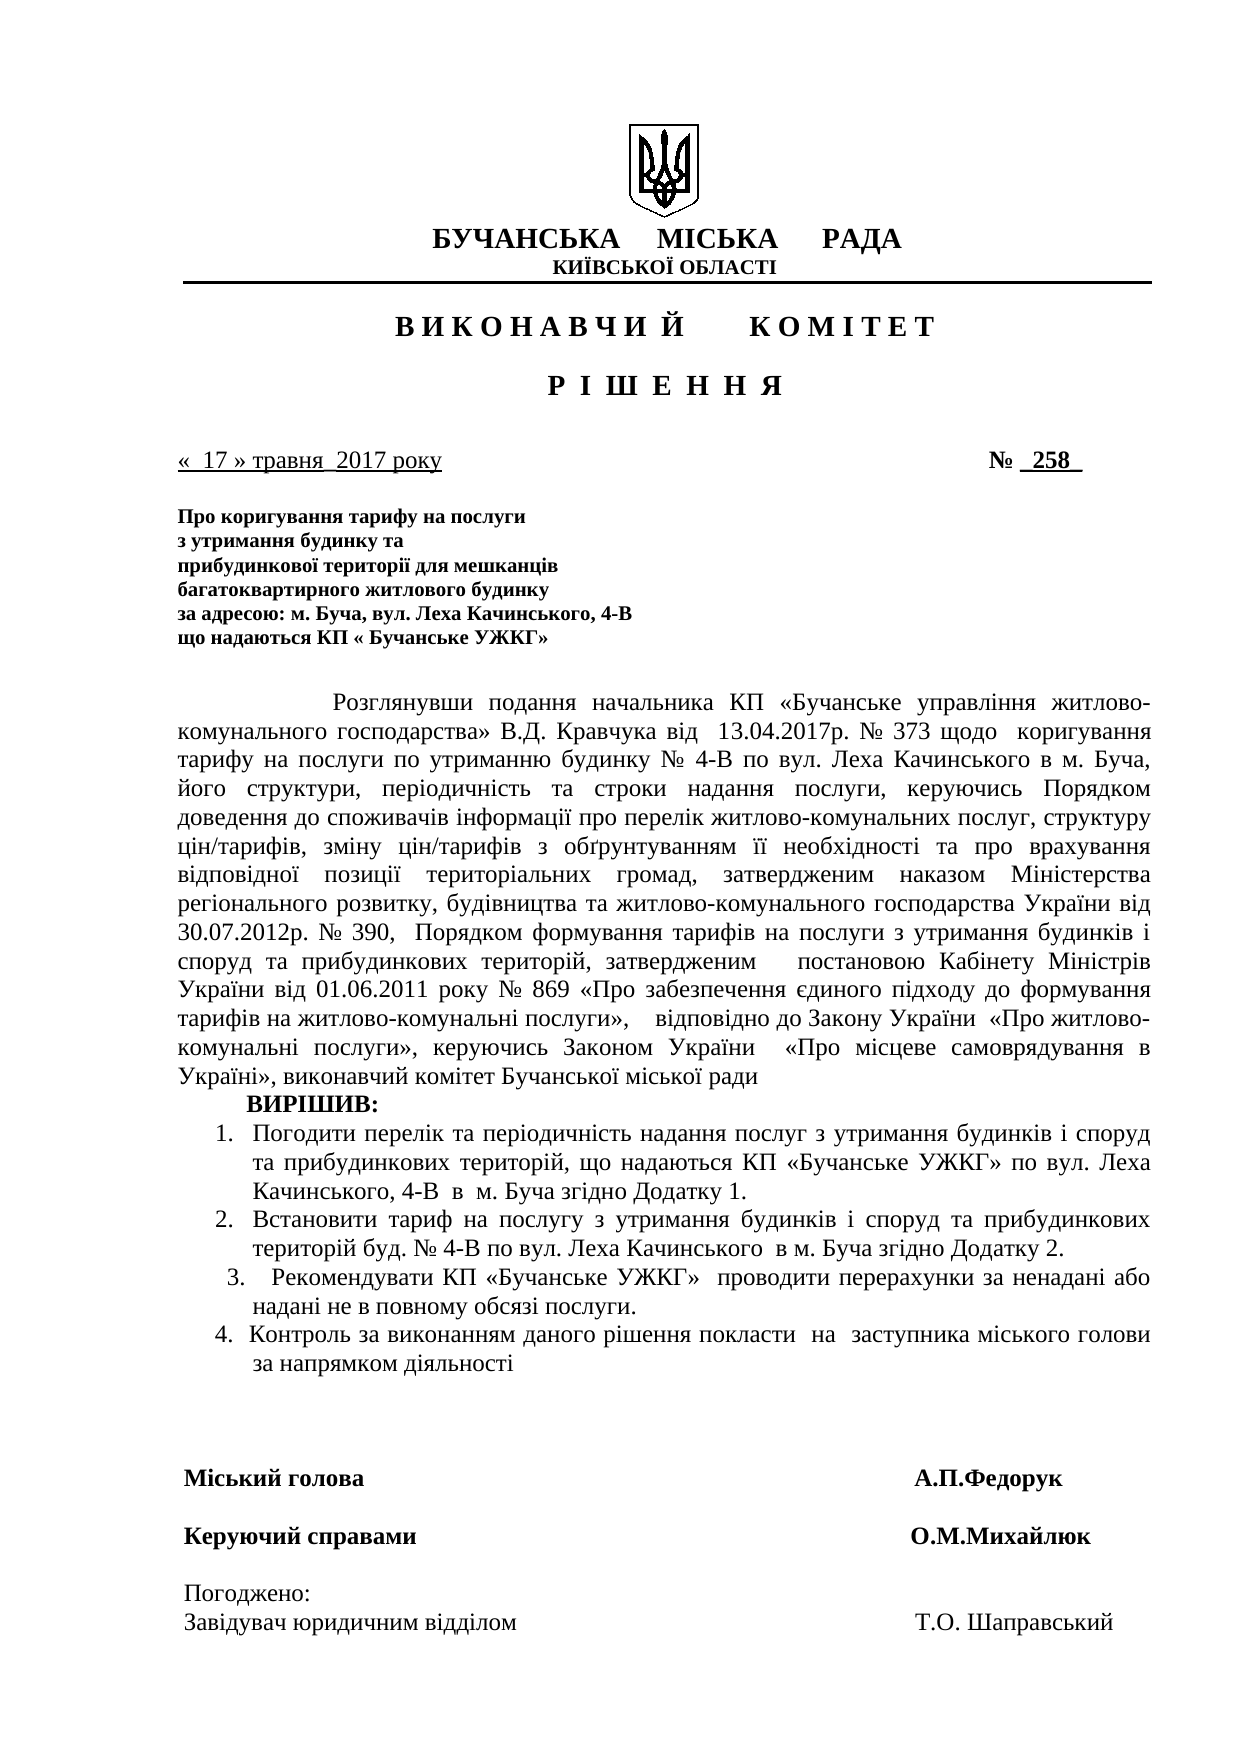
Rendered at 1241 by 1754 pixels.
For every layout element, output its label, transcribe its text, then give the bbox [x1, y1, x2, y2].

text Погоджено: [183, 1578, 1152, 1607]
title що надаються КП « Бучанське УЖКГ» [177, 625, 1152, 649]
text Розглянувши подання начальника КП «Бучанське управління житлово-комунального господарства» В.Д. Кравчука від 13.04.2017р. № 373 щодо коригування тарифу на послуги по утриманню будинку № 4-В по вул. Леха Качинського в м. Буча, його структури, періодичність та строки надання послуги, керуючись Порядком доведення до споживачів інформації про перелік житлово-комунальних послуг, структуру цін/тарифів, зміну цін/тарифів з обґрунтуванням її необхідності та про врахування відповідної позиції територіальних громад, затвердженим наказом Міністерства регіонального розвитку, будівництва та житлово-комунального господарства України від 30.07.2012р. № 390, Порядком формування тарифів на послуги з утримання будинків і споруд та прибудинкових територій, затвердженим постановою Кабінету Міністрів України від 01.06.2011 року № 869 «Про забезпечення єдиного підходу до формування тарифів на житлово-комунальні послуги», відповідно до Закону України «Про житлово-комунальні послуги», керуючись Законом України «Про місцеве самоврядування в Україні», виконавчий комітет Бучанської міської ради [177, 687, 1152, 1089]
text 4. Контроль за виконанням даного рішення покласти на заступника міського голови за напрямком діяльності [207, 1319, 1152, 1377]
title багатоквартирного житлового будинку [177, 577, 1152, 601]
title Про коригування тарифу на послуги [177, 504, 1152, 528]
text БУЧАНСЬКА МІСЬКА РАДА [183, 221, 1152, 255]
title за адресою: м. Буча, вул. Леха Качинського, 4-В [177, 601, 1152, 625]
text Керуючий справами О.М.Михайлюк [183, 1521, 1152, 1549]
subtitle В И К О Н А В Ч И Й К О М І Т Е Т [177, 309, 1152, 343]
list Погодити перелік та періодичність надання послуг з утримання будинків і споруд та прибудинкових територій, що надаються КП «Бучанське УЖКГ» по вул. Леха Качинського, 4-В в м. Буча згідно Додатку 1. [215, 1118, 1152, 1204]
subtitle Р І Ш Е Н Н Я [177, 368, 1152, 401]
text 3. Рекомендувати КП «Бучанське УЖКГ» проводити перерахунки за ненадані або надані не в повному обсязі послуги. [183, 1262, 1152, 1319]
title прибудинкової території для мешканців [177, 552, 1152, 577]
text Завідувач юридичним відділом Т.О. Шаправський [177, 1607, 1152, 1636]
subtitle КИЇВСЬКОЇ ОБЛАСТІ [183, 255, 1152, 281]
text Міський голова А.П.Федорук [183, 1463, 1152, 1492]
title з утримання будинку та [177, 528, 1152, 552]
subtitle « 17 » травня_2017 року № _258_ [177, 445, 1152, 474]
list Встановити тариф на послугу з утримання будинків і споруд та прибудинкових територій буд. № 4-В по вул. Леха Качинського в м. Буча згідно Додатку 2. [215, 1204, 1152, 1262]
text ВИРІШИВ: [177, 1089, 1152, 1118]
